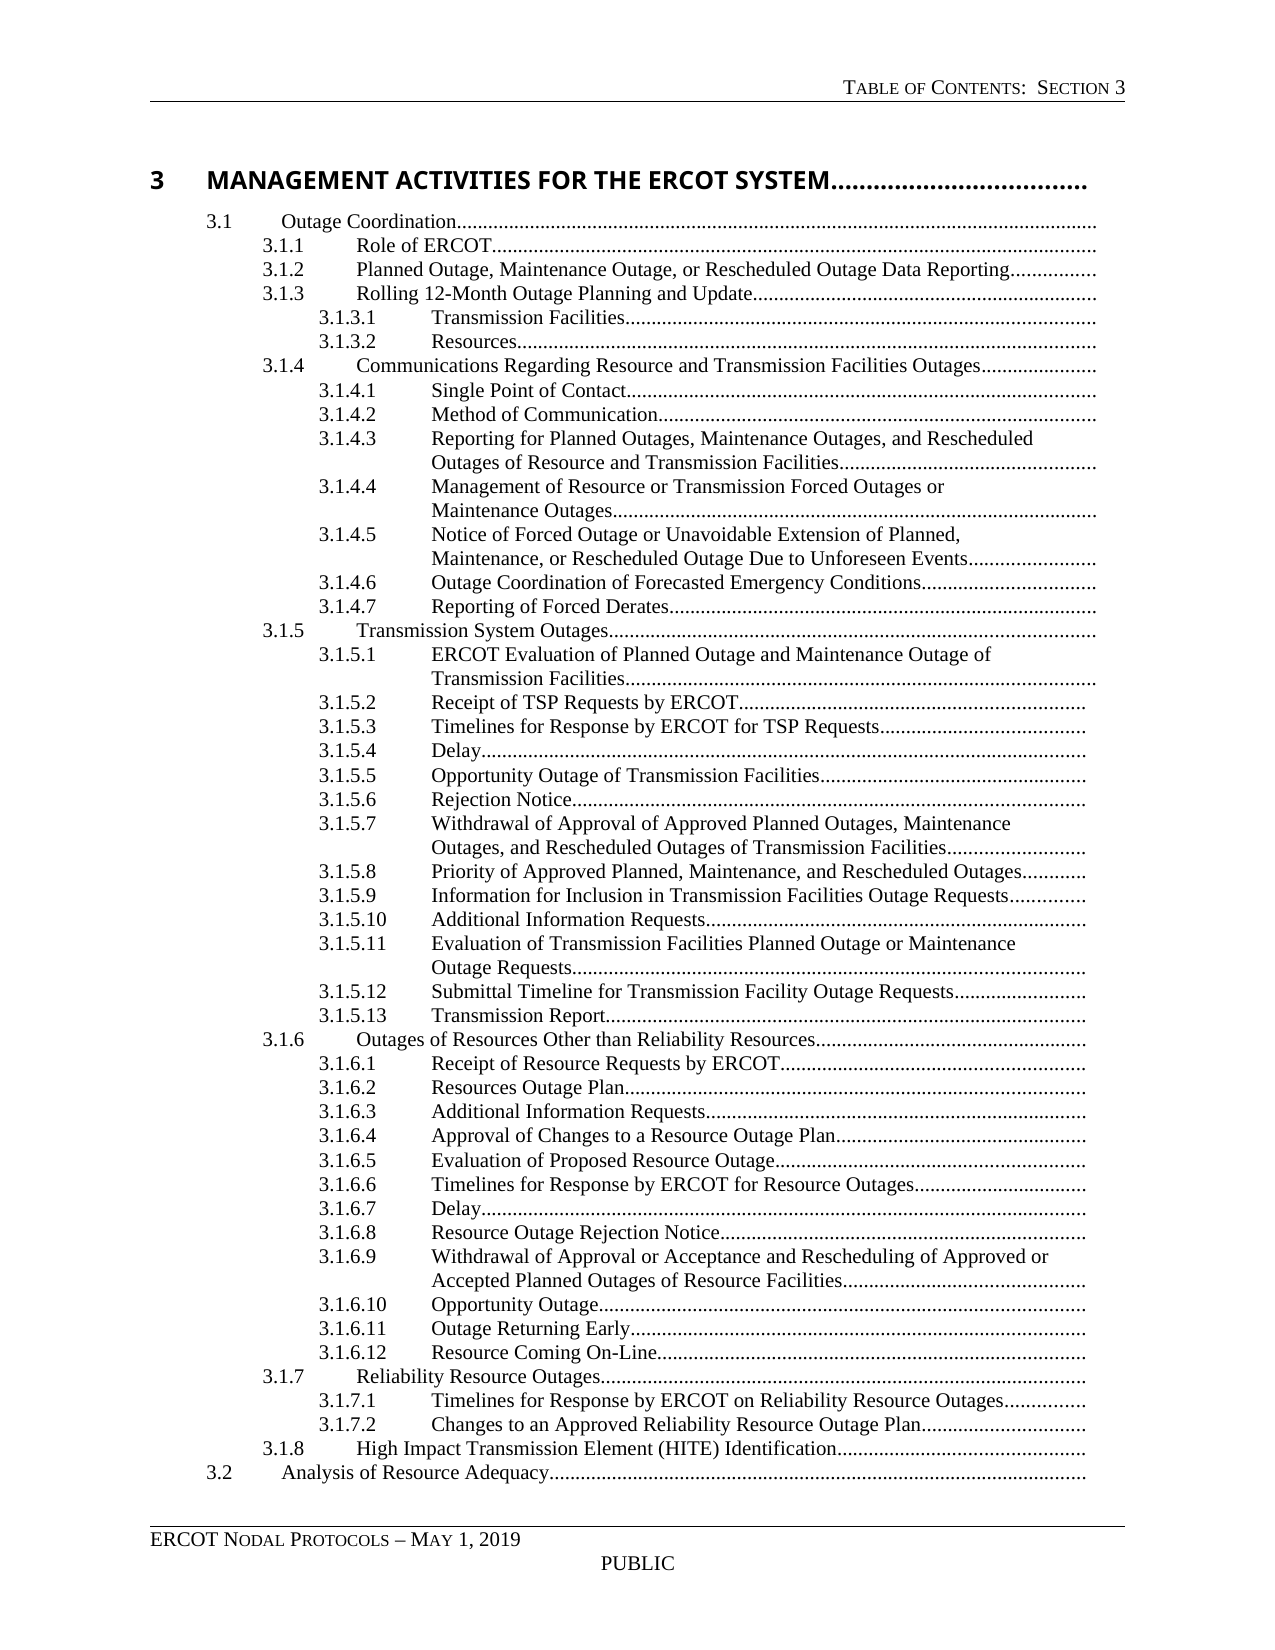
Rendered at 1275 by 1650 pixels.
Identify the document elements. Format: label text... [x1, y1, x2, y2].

text 3.1.7.2 Changes to an Approved Reliability Resource Outage Plan 3-27 [319, 1412, 1050, 1436]
text 3.1.5.12 Submittal Timeline for Transmission Facility Outage Requests 3-20 [319, 979, 1050, 1003]
text 3.1.5.8 Priority of Approved Planned, Maintenance, and Rescheduled Outages 3-16 [319, 859, 1050, 883]
text 3.1.6.10 Opportunity Outage 3-25 [319, 1292, 1050, 1316]
text 3.1.5.3 Timelines for Response by ERCOT for TSP Requests 3-12 [319, 714, 1050, 738]
text 3.1.6.9 Withdrawal of Approval or Acceptance and Rescheduling of Approved or Accepted Planned Outages of Resource Facilities 3-25 [319, 1244, 1050, 1292]
text 3.1.5.10 Additional Information Requests 3-18 [319, 907, 1050, 931]
text 3.1.5.6 Rejection Notice 3-14 [319, 787, 1050, 811]
text 3.1.4.5 Notice of Forced Outage or Unavoidable Extension of Planned, Maintenance, or Rescheduled Outage Due to Unforeseen Events 3-8 [319, 522, 1050, 570]
text 3.1.5.2 Receipt of TSP Requests by ERCOT 3-11 [319, 690, 1050, 714]
text 3.1.4.2 Method of Communication 3-5 [319, 402, 1050, 426]
text 3.1.6.8 Resource Outage Rejection Notice 3-24 [319, 1220, 1050, 1244]
text 3.1.3 Rolling 12-Month Outage Planning and Update 3-3 [262, 281, 1050, 305]
text 3.1.5.13 Transmission Report 3-20 [319, 1003, 1050, 1027]
text 3.1.5 Transmission System Outages 3-9 [262, 618, 1050, 642]
text 3.1.1 Role of ERCOT 3-1 [262, 233, 1050, 257]
text 3.2 Analysis of Resource Adequacy 3-28 [206, 1460, 1050, 1484]
text 3.1.7 Reliability Resource Outages 3-26 [262, 1364, 1050, 1388]
text 3.1.4.7 Reporting of Forced Derates 3-9 [319, 594, 1050, 618]
text 3.1.6.1 Receipt of Resource Requests by ERCOT 3-21 [319, 1051, 1050, 1075]
text 3.1.6.12 Resource Coming On-Line 3-26 [319, 1340, 1050, 1364]
text 3.1.6.3 Additional Information Requests 3-22 [319, 1099, 1050, 1123]
text 3.1.6.11 Outage Returning Early 3-25 [319, 1316, 1050, 1340]
text 3.1.5.4 Delay 3-13 [319, 738, 1050, 762]
text 3 MANAGEMENT ACTIVITIES FOR THE ERCOT SYSTEM 3-1 [150, 162, 1050, 197]
text 3.1 Outage Coordination 3-1 [206, 209, 1050, 233]
text 3.1.8 High Impact Transmission Element (HITE) Identification 3-28 [262, 1436, 1050, 1460]
text 3.1.4.1 Single Point of Contact 3-4 [319, 377, 1050, 402]
text 3.1.4.4 Management of Resource or Transmission Forced Outages or Maintenance Outages 3-7 [319, 474, 1050, 522]
text 3.1.2 Planned Outage, Maintenance Outage, or Rescheduled Outage Data Reporting 3-3 [262, 257, 1050, 281]
text 3.1.3.2 Resources 3-4 [319, 329, 1050, 353]
text 3.1.4.6 Outage Coordination of Forecasted Emergency Conditions 3-9 [319, 570, 1050, 594]
text 3.1.4.3 Reporting for Planned Outages, Maintenance Outages, and Rescheduled Outages of Resource and Transmission Facilities 3-6 [319, 426, 1050, 474]
text 3.1.5.11 Evaluation of Transmission Facilities Planned Outage or Maintenance Outage Requests 3-18 [319, 931, 1050, 979]
text 3.1.6.4 Approval of Changes to a Resource Outage Plan 3-22 [319, 1123, 1050, 1147]
text 3.1.6.5 Evaluation of Proposed Resource Outage 3-23 [319, 1147, 1050, 1172]
text 3.1.4 Communications Regarding Resource and Transmission Facilities Outages 3-4 [262, 353, 1050, 377]
text 3.1.5.5 Opportunity Outage of Transmission Facilities 3-14 [319, 762, 1050, 787]
text 3.1.7.1 Timelines for Response by ERCOT on Reliability Resource Outages 3-27 [319, 1388, 1050, 1412]
text 3.1.5.1 ERCOT Evaluation of Planned Outage and Maintenance Outage of Transmission Facilities 3-9 [319, 642, 1050, 690]
text 3.1.6.7 Delay 3-24 [319, 1196, 1050, 1220]
text 3.1.5.7 Withdrawal of Approval of Approved Planned Outages, Maintenance Outages, and Rescheduled Outages of Transmission Facilities 3-15 [319, 811, 1050, 859]
text 3.1.6 Outages of Resources Other than Reliability Resources 3-21 [262, 1027, 1050, 1051]
text 3.1.6.2 Resources Outage Plan 3-22 [319, 1075, 1050, 1099]
text 3.1.5.9 Information for Inclusion in Transmission Facilities Outage Requests 3-17 [319, 883, 1050, 907]
text 3.1.3.1 Transmission Facilities 3-3 [319, 305, 1050, 329]
text 3.1.6.6 Timelines for Response by ERCOT for Resource Outages 3-23 [319, 1172, 1050, 1196]
